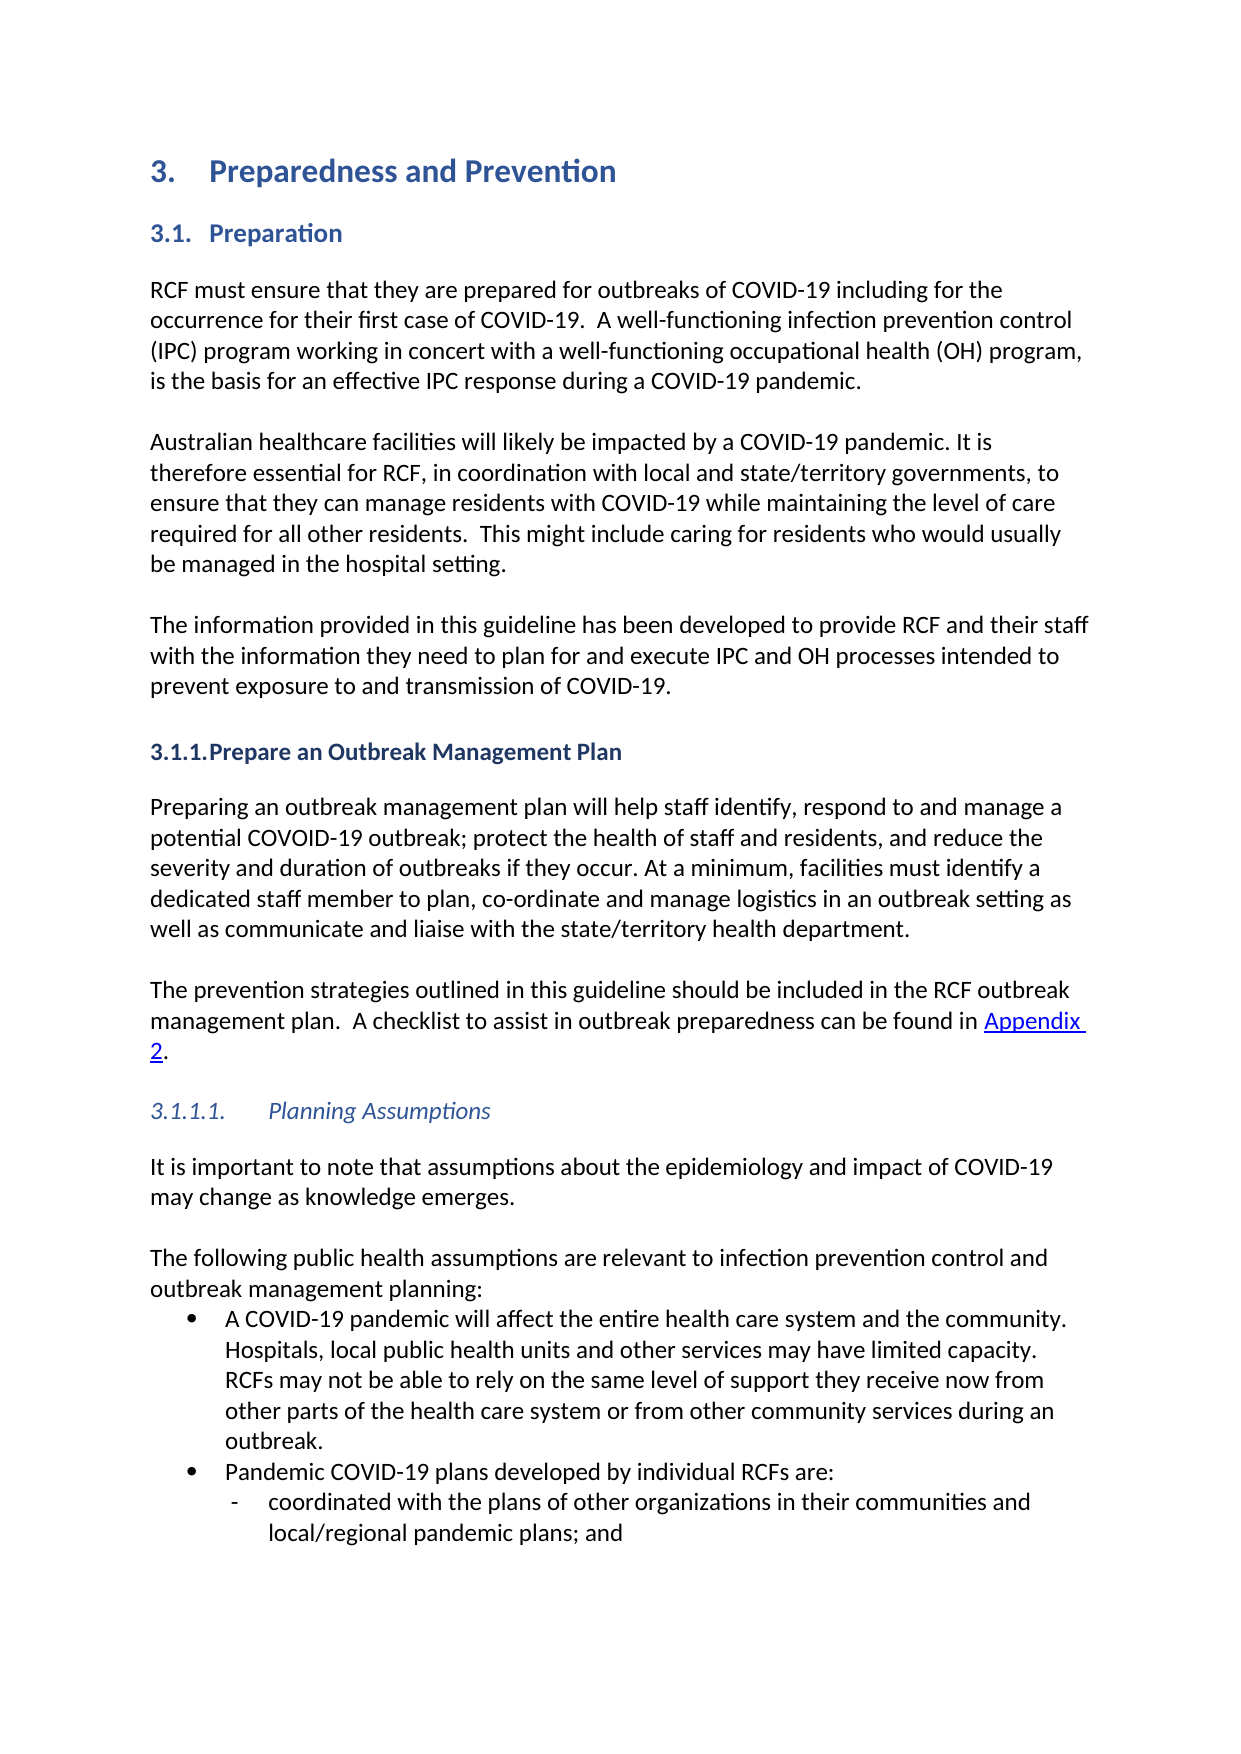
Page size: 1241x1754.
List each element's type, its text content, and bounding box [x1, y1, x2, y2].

list coordinated with the plans of other organizations in their communities and local/regional pandemic plans; and [231, 1486, 1090, 1547]
list A COVID-19 pandemic will affect the entire health care system and the community. Hospitals, local public health units and other services may have limited capacity. RCFs may not be able to rely on the same level of support they receive now from other parts of the health care system or from other community services during an outbreak. [187, 1303, 1090, 1456]
text The information provided in this guideline has been developed to provide RCF and their staff with the information they need to plan for and execute IPC and OH processes intended to prevent exposure to and transmission of COVID-19. [150, 609, 1090, 701]
text Australian healthcare facilities will likely be impacted by a COVID-19 pandemic. It is therefore essential for RCF, in coordination with local and state/territory governments, to ensure that they can manage residents with COVID-19 while maintaining the level of care required for all other residents. This might include caring for residents who would usually be managed in the hospital setting. [150, 426, 1090, 579]
subtitle Preparedness and Prevention [150, 150, 1090, 191]
subtitle Preparation [150, 216, 1090, 249]
text RCF must ensure that they are prepared for outbreaks of COVID-19 including for the occurrence for their first case of COVID-19. A well-functioning infection prevention control (IPC) program working in concert with a well-functioning occupational health (OH) program, is the basis for an effective IPC response during a COVID-19 pandemic. [150, 274, 1090, 396]
text The prevention strategies outlined in this guideline should be included in the RCF outbreak management plan. A checklist to assist in outbreak preparedness can be found in Appendix 2. [150, 974, 1090, 1066]
subtitle Planning Assumptions [150, 1095, 1090, 1126]
text It is important to note that assumptions about the epidemiology and impact of COVID-19 may change as knowledge emerges. [150, 1151, 1090, 1212]
subtitle Prepare an Outbreak Management Plan [150, 736, 1090, 766]
text The following public health assumptions are relevant to infection prevention control and outbreak management planning: [150, 1242, 1090, 1303]
text Preparing an outbreak management plan will help staff identify, respond to and manage a potential COVOID-19 outbreak; protect the health of staff and residents, and reduce the severity and duration of outbreaks if they occur. At a minimum, facilities must identify a dedicated staff member to plan, co-ordinate and manage logistics in an outbreak setting as well as communicate and liaise with the state/territory health department. [150, 791, 1090, 944]
list Pandemic COVID-19 plans developed by individual RCFs are: [187, 1456, 1090, 1486]
